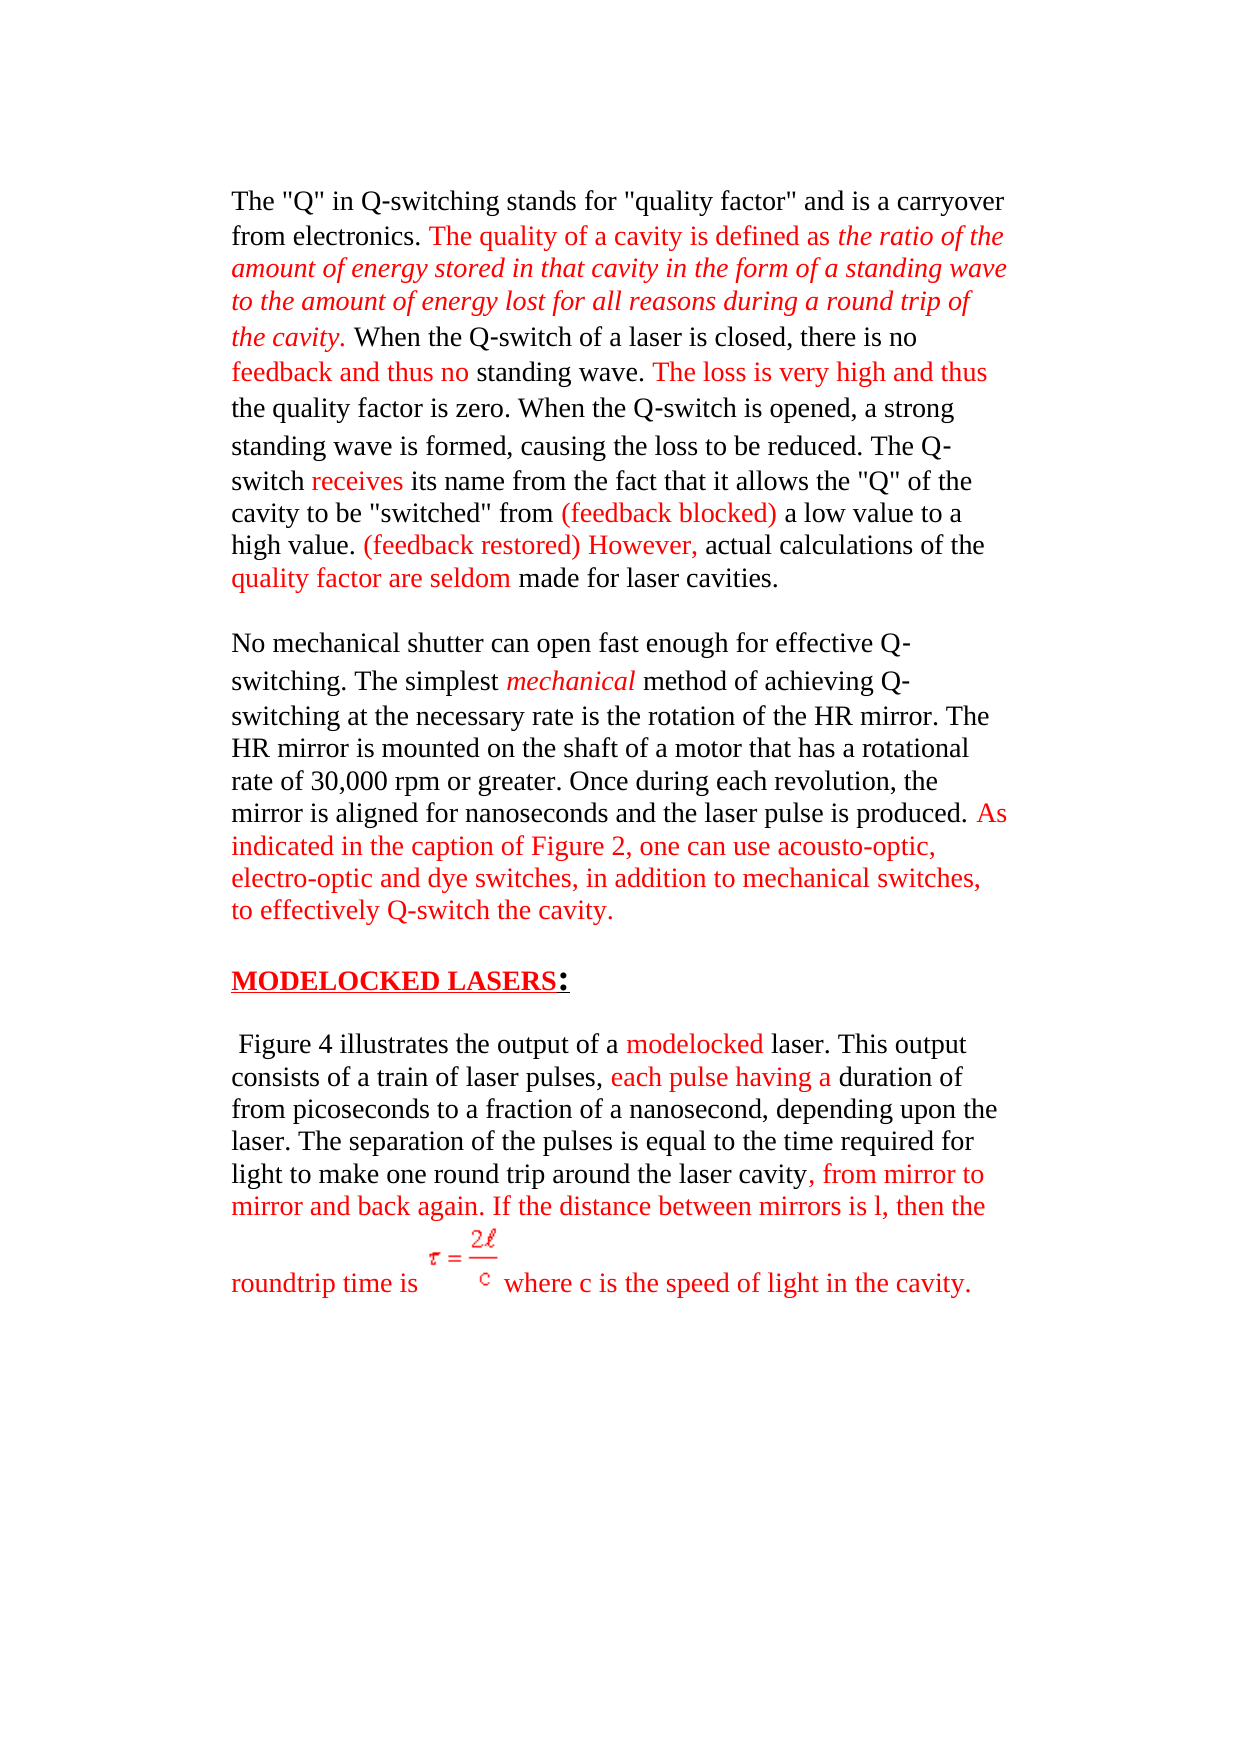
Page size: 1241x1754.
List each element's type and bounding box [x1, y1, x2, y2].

table_header [230, 150, 1011, 1329]
picture [425, 1221, 504, 1292]
